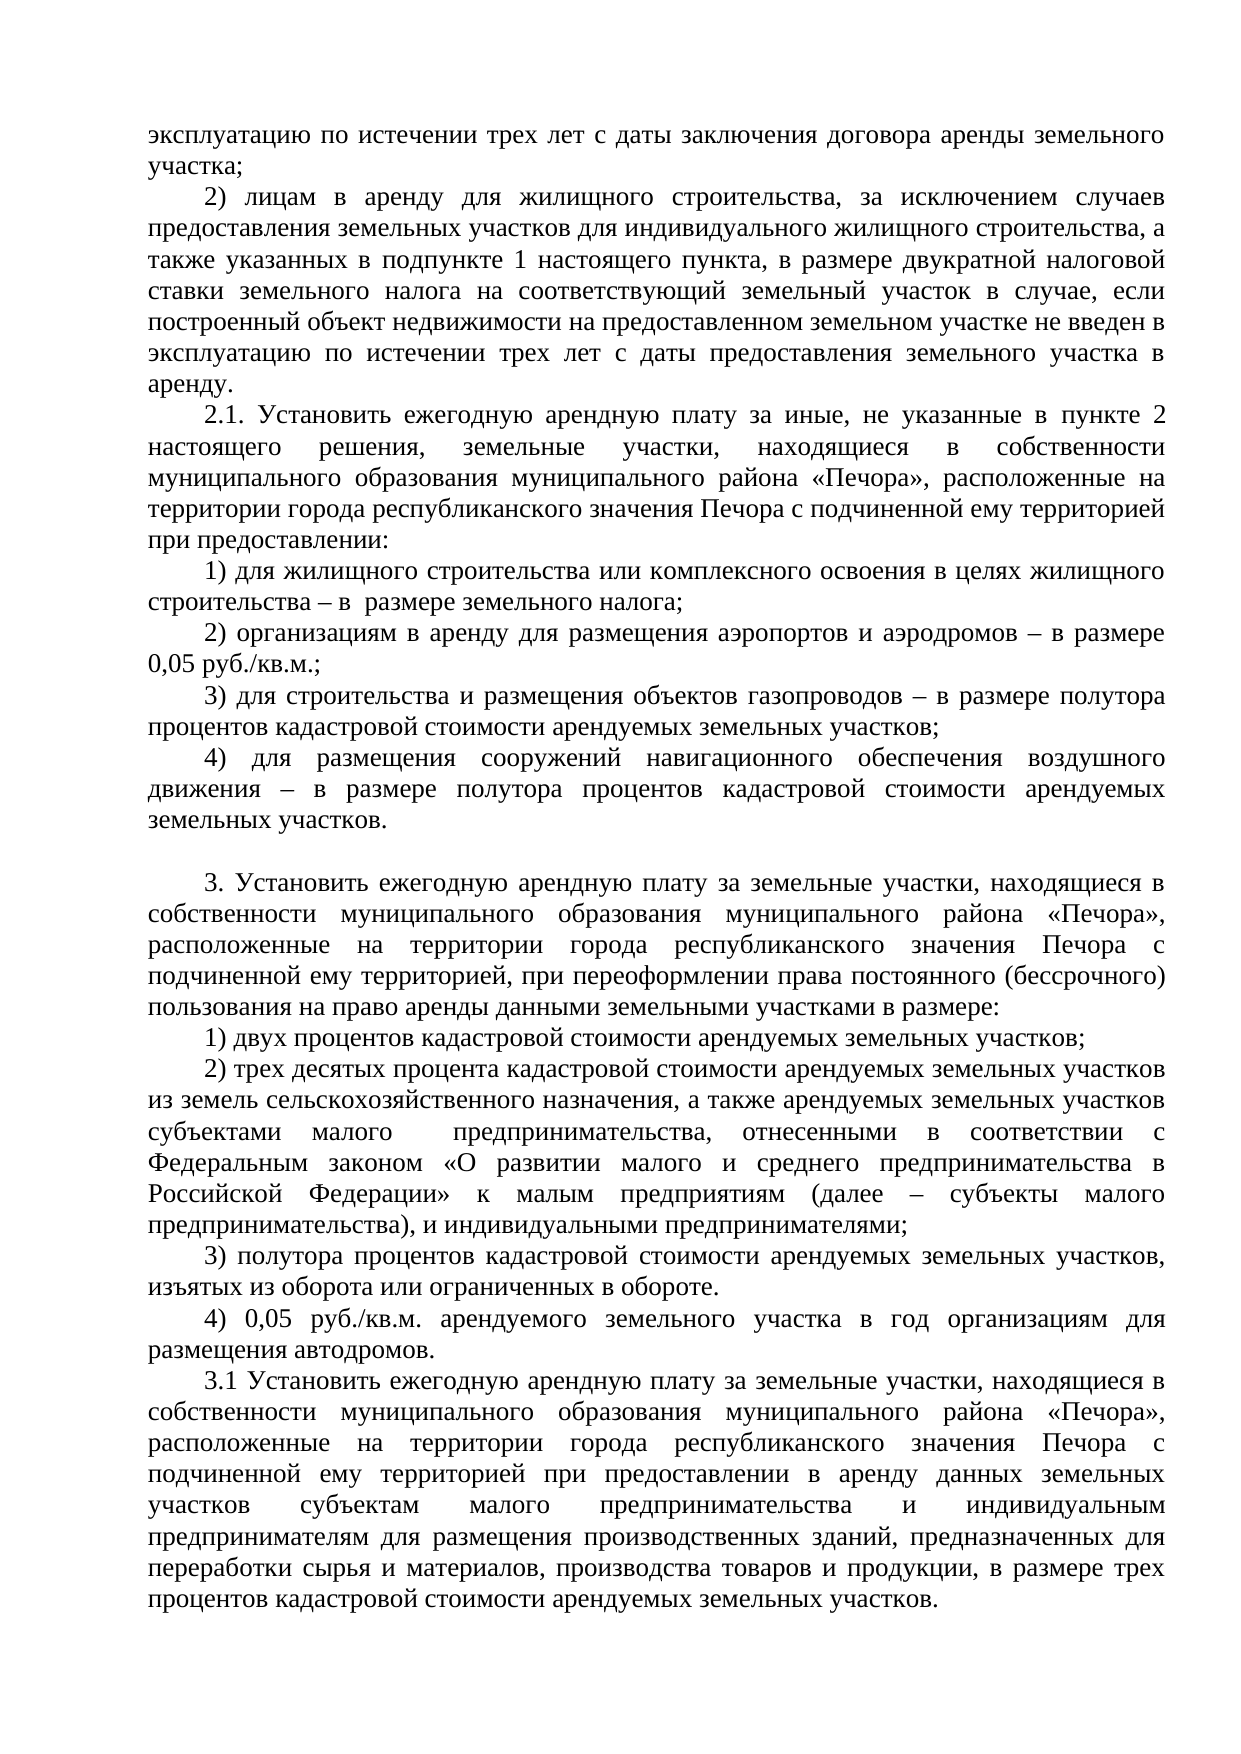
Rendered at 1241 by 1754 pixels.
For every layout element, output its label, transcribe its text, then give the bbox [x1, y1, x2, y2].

text 2) лицам в аренду для жилищного строительства, за исключением случаев предоставления земельных участков для индивидуального жилищного строительства, а также указанных в подпункте 1 настоящего пункта, в размере двукратной налоговой ставки земельного налога на соответствующий земельный участок в случае, если построенный объект недвижимости на предоставленном земельном участке не введен в эксплуатацию по истечении трех лет с даты предоставления земельного участка в аренду. [148, 180, 1167, 398]
text 3. Установить ежегодную арендную плату за земельные участки, находящиеся в собственности муниципального образования муниципального района «Печора», расположенные на территории города республиканского значения Печора с подчиненной ему территорией, при переоформлении права постоянного (бессрочного) пользования на право аренды данными земельными участками в размере: [148, 866, 1167, 1021]
text 2) трех десятых процента кадастровой стоимости арендуемых земельных участков из земель сельскохозяйственного назначения, а также арендуемых земельных участков субъектами малого предпринимательства, отнесенными в соответствии с Федеральным законом «О развитии малого и среднего предпринимательства в Российской Федерации» к малым предприятиям (далее – субъекты малого предпринимательства), и индивидуальными предпринимателями; [148, 1052, 1167, 1239]
text 2.1. Установить ежегодную арендную плату за иные, не указанные в пункте 2 настоящего решения, земельные участки, находящиеся в собственности муниципального образования муниципального района «Печора», расположенные на территории города республиканского значения Печора с подчиненной ему территорией при предоставлении: [148, 398, 1167, 554]
text 1) для жилищного строительства или комплексного освоения в целях жилищного строительства – в размере земельного налога; [148, 554, 1167, 616]
text 4) для размещения сооружений навигационного обеспечения воздушного движения – в размере полутора процентов кадастровой стоимости арендуемых земельных участков. [148, 741, 1167, 834]
text 3) полутора процентов кадастровой стоимости арендуемых земельных участков, изъятых из оборота или ограниченных в обороте. [148, 1239, 1167, 1302]
text 3.1 Установить ежегодную арендную плату за земельные участки, находящиеся в собственности муниципального образования муниципального района «Печора», расположенные на территории города республиканского значения Печора с подчиненной ему территорией при предоставлении в аренду данных земельных участков субъектам малого предпринимательства и индивидуальным предпринимателям для размещения производственных зданий, предназначенных для переработки сырья и материалов, производства товаров и продукции, в размере трех процентов кадастровой стоимости арендуемых земельных участков. [148, 1364, 1167, 1613]
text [148, 118, 1167, 180]
text 4) 0,05 руб./кв.м. арендуемого земельного участка в год организациям для размещения автодромов. [148, 1302, 1167, 1364]
text 2) организациям в аренду для размещения аэропортов и аэродромов – в размере 0,05 руб./кв.м.; [148, 616, 1167, 679]
text 3) для строительства и размещения объектов газопроводов – в размере полутора процентов кадастровой стоимости арендуемых земельных участков; [148, 679, 1167, 741]
text 1) двух процентов кадастровой стоимости арендуемых земельных участков; [148, 1021, 1167, 1052]
